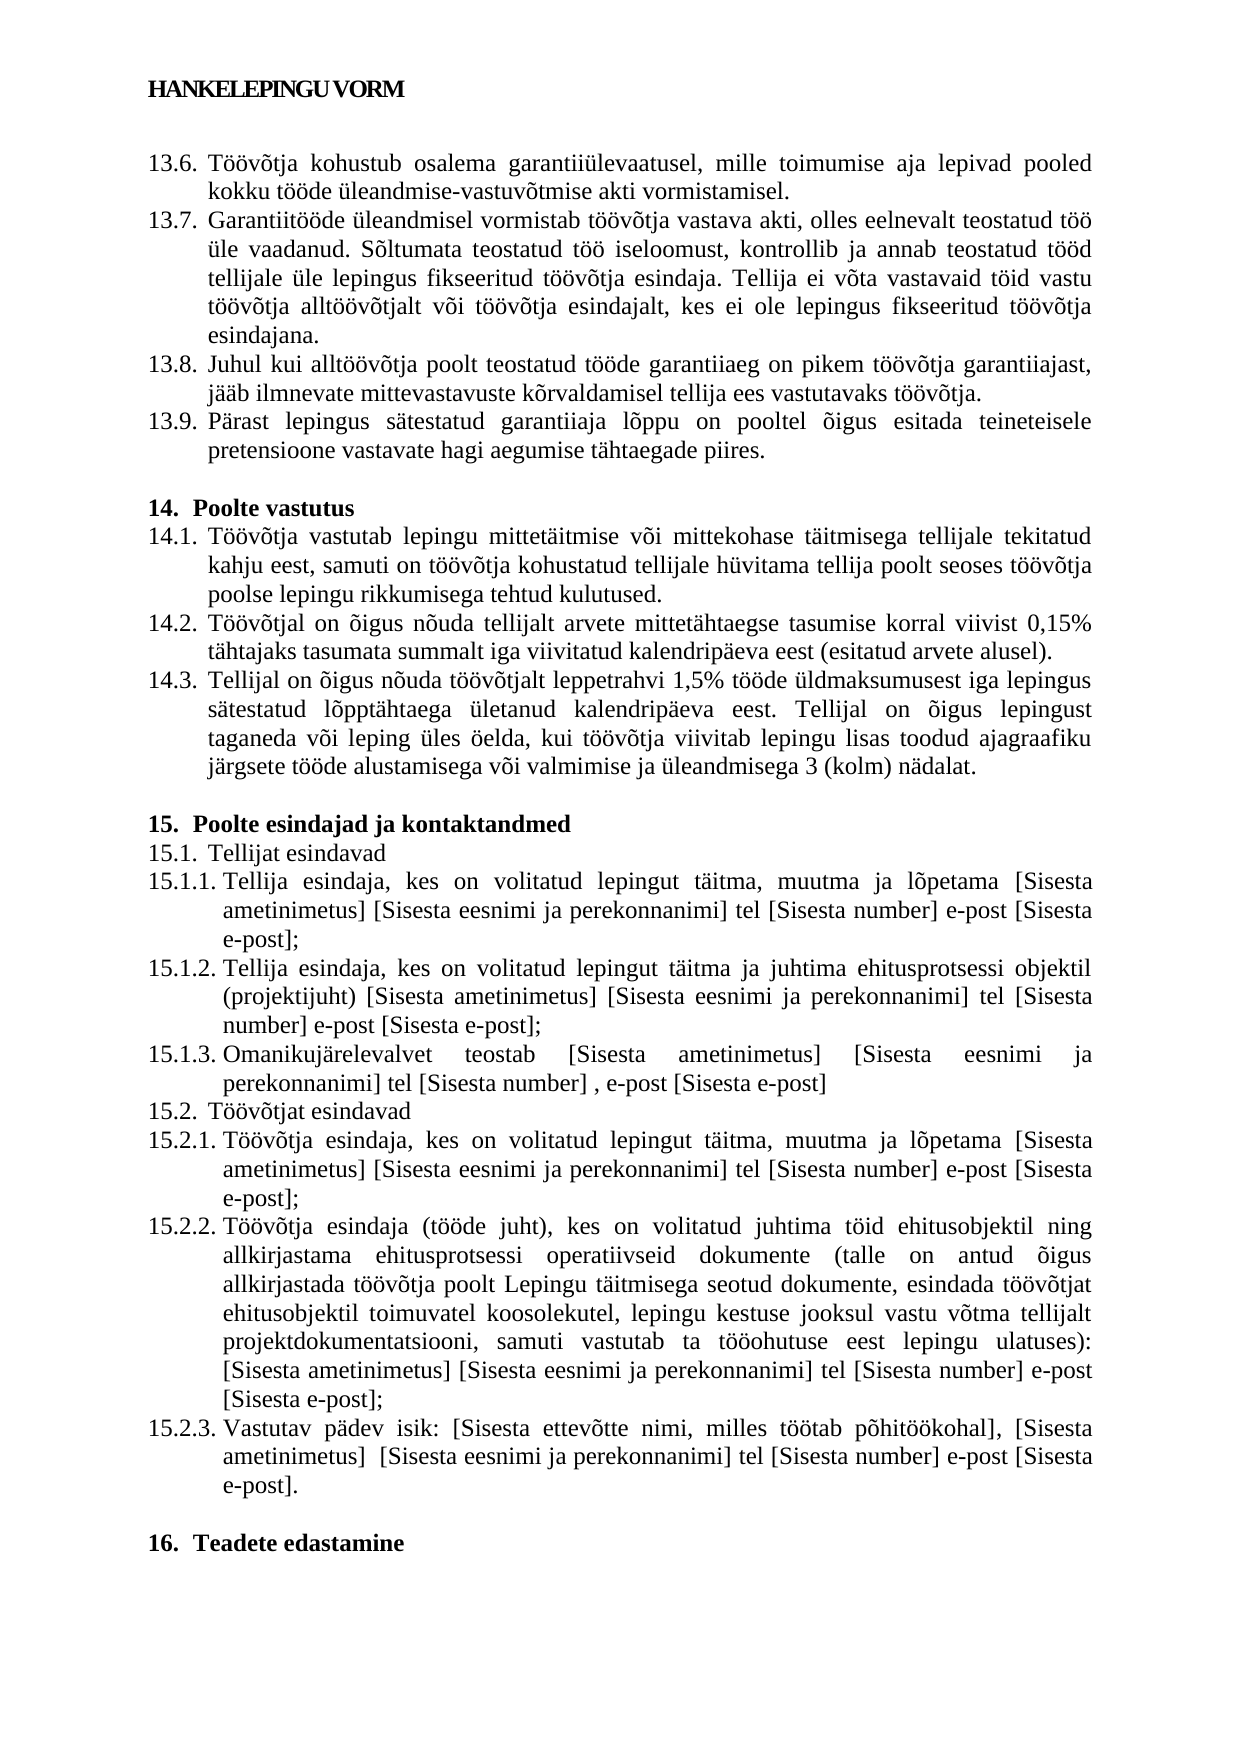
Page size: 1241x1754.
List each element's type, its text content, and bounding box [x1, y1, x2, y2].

list Töövõtjat esindavad [148, 1096, 1093, 1125]
list Pärast lepingus sätestatud garantiiaja lõppu on pooltel õigus esitada teineteisele pretensioone vastavate hagi aegumise tähtaegade piires. [148, 406, 1093, 464]
list Tellija esindaja, kes on volitatud lepingut täitma, muutma ja lõpetama tel e-post ; [148, 866, 1093, 953]
list Tellijat esindavad [148, 838, 1093, 866]
list Töövõtja esindaja (tööde juht), kes on volitatud juhtima töid ehitusobjektil ning allkirjastama ehitusprotsessi operatiivseid dokumente (talle on antud õigus allkirjastada töövõtja poolt Lepingu täitmisega seotud dokumente, esindada töövõtjat ehitusobjektil toimuvatel koosolekutel, lepingu kestuse jooksul vastu võtma tellijalt projektdokumentatsiooni, samuti vastutab ta tööohutuse eest lepingu ulatuses): tel e-post ; [148, 1211, 1093, 1413]
list Vastutav pädev isik: , tel e-post . [148, 1413, 1093, 1499]
list Töövõtja vastutab lepingu mittetäitmise või mittekohase täitmisega tellijale tekitatud kahju eest, samuti on töövõtja kohustatud tellijale hüvitama tellija poolt seoses töövõtja poolse lepingu rikkumisega tehtud kulutused. [148, 521, 1093, 608]
list Töövõtja esindaja, kes on volitatud lepingut täitma, muutma ja lõpetama tel e-post ; [148, 1125, 1093, 1211]
list Omanikujärelevalvet teostab tel , e-post [148, 1039, 1093, 1096]
list Tellija esindaja, kes on volitatud lepingut täitma ja juhtima ehitusprotsessi objektil (projektijuht) tel e-post ; [148, 953, 1093, 1039]
list Töövõtja kohustub osalema garantiiülevaatusel, mille toimumise aja lepivad pooled kokku tööde üleandmise-vastuvõtmise akti vormistamisel. [148, 148, 1093, 205]
list Töövõtjal on õigus nõuda tellijalt arvete mittetähtaegse tasumise korral viivist 0,15% tähtajaks tasumata summalt iga viivitatud kalendripäeva eest (esitatud arvete alusel). [148, 608, 1093, 665]
list Garantiitööde üleandmisel vormistab töövõtja vastava akti, olles eelnevalt teostatud töö üle vaadanud. Sõltumata teostatud töö iseloomust, kontrollib ja annab teostatud tööd tellijale üle lepingus fikseeritud töövõtja esindaja. Tellija ei võta vastavaid töid vastu töövõtja alltöövõtjalt või töövõtja esindajalt, kes ei ole lepingus fikseeritud töövõtja esindajana. [148, 205, 1093, 349]
list Juhul kui alltöövõtja poolt teostatud tööde garantiiaeg on pikem töövõtja garantiiajast, jääb ilmnevate mittevastavuste kõrvaldamisel tellija ees vastutavaks töövõtja. [148, 349, 1093, 406]
list Poolte esindajad ja kontaktandmed [148, 809, 1093, 838]
list Poolte vastutus [148, 493, 1093, 521]
list Tellijal on õigus nõuda töövõtjalt leppetrahvi 1,5% tööde üldmaksumusest iga lepingus sätestatud lõpptähtaega ületanud kalendripäeva eest. Tellijal on õigus lepingust taganeda või leping üles öelda, kui töövõtja viivitab lepingu lisas toodud ajagraafiku järgsete tööde alustamisega või valmimise ja üleandmisega 3 (kolm) nädalat. [148, 665, 1093, 780]
list Teadete edastamine [148, 1528, 1093, 1556]
